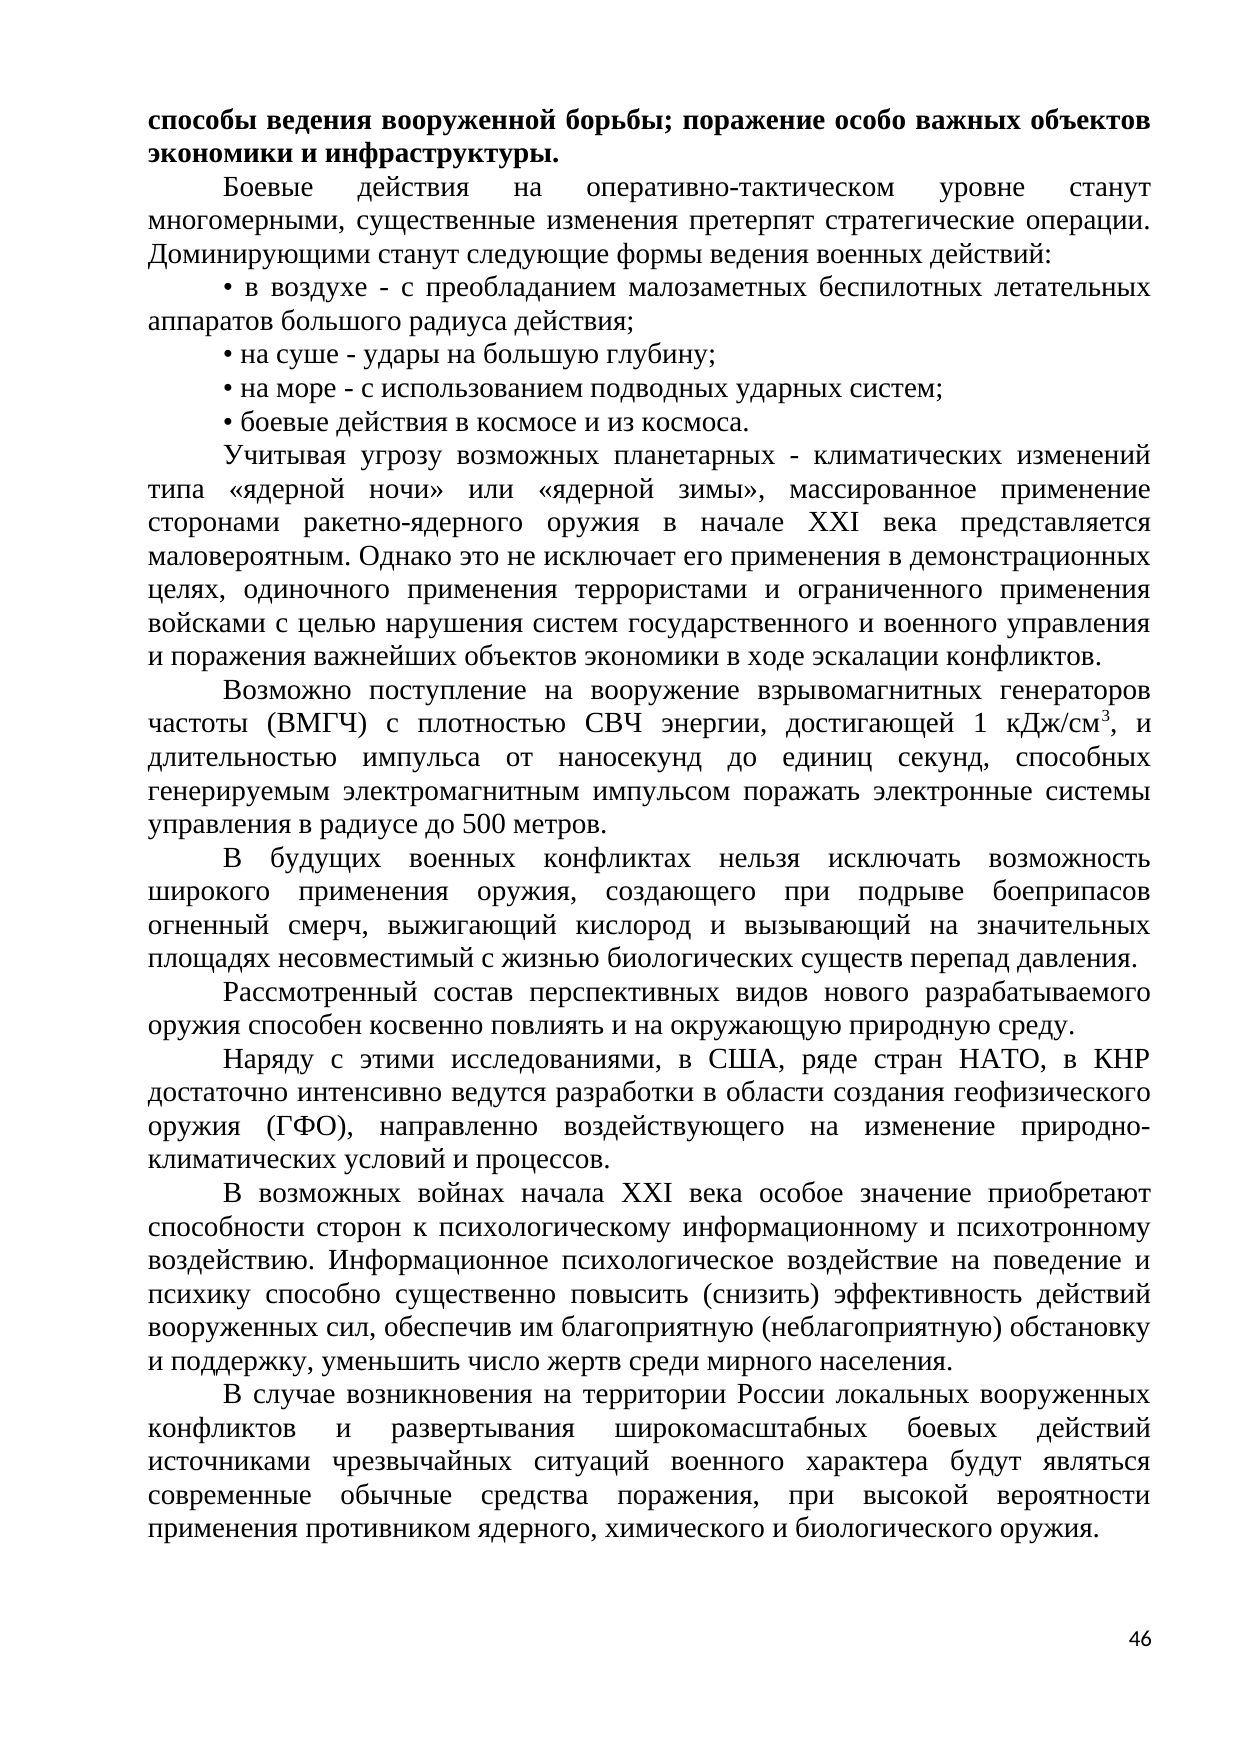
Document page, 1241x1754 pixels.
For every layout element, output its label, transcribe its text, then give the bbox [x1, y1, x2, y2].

text • боевые действия в космосе и из космоса. [148, 404, 1152, 437]
text В будущих военных конфликтах нельзя исключать возможность широкого применения оружия, создающего при подрыве боеприпасов огненный смерч, выжигающий кислород и вызывающий на значительных площадях несовместимый с жизнью биологических существ перепад давления. [148, 840, 1152, 974]
text Учитывая угрозу возможных планетарных - климатических изменений типа «ядерной ночи» или «ядерной зимы», массированное применение сторонами ракетно-ядерного оружия в начале XXI века представляется маловероятным. Однако это не исключает его применения в демонстрационных целях, одиночного применения террористами и ограниченного применения войсками с целью нарушения систем государственного и военного управления и поражения важнейших объектов экономики в ходе эскалации конфликтов. [148, 437, 1152, 672]
text Рассмотренный состав перспективных видов нового разрабатываемого оружия способен косвенно повлиять и на окружающую природную среду. [148, 974, 1152, 1041]
text Боевые действия на оперативно-тактическом уровне станут многомерными, существенные изменения претерпят стратегические операции. Доминирующими станут следующие формы ведения военных действий: [148, 169, 1152, 269]
text Наряду с этими исследованиями, в США, ряде стран НАТО, в КНР достаточно интенсивно ведутся разработки в области создания геофизического оружия (ГФО), направленно воздействующего на изменение природно-климатических условий и процессов. [148, 1041, 1152, 1175]
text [148, 102, 1152, 169]
text Возможно поступление на вооружение взрывомагнитных генераторов частоты (ВМГЧ) с плотностью СВЧ энергии, достигающей 1 кДж/см3, и длительностью импульса от наносекунд до единиц секунд, способных генерируемым электромагнитным импульсом поражать электронные системы управления в радиусе до 500 метров. [148, 672, 1152, 840]
text • на море - с использованием подводных ударных систем; [148, 370, 1152, 404]
text • в воздухе - с преобладанием малозаметных беспилотных летательных аппаратов большого радиуса действия; [148, 269, 1152, 337]
text • на суше - удары на большую глубину; [148, 337, 1152, 370]
text В возможных войнах начала XXI века особое значение приобретают способности сторон к психологическому информационному и психотронному воздействию. Информационное психологическое воздействие на поведение и психику способно существенно повысить (снизить) эффективность действий вооруженных сил, обеспечив им благоприятную (неблагоприятную) обстановку и поддержку, уменьшить число жертв среди мирного населения. [148, 1175, 1152, 1376]
text В случае возникновения на территории России локальных вооруженных конфликтов и развертывания широкомасштабных боевых действий источниками чрезвычайных ситуаций военного характера будут являться современные обычные средства поражения, при высокой вероятности применения противником ядерного, химического и биологического оружия. [148, 1376, 1152, 1544]
